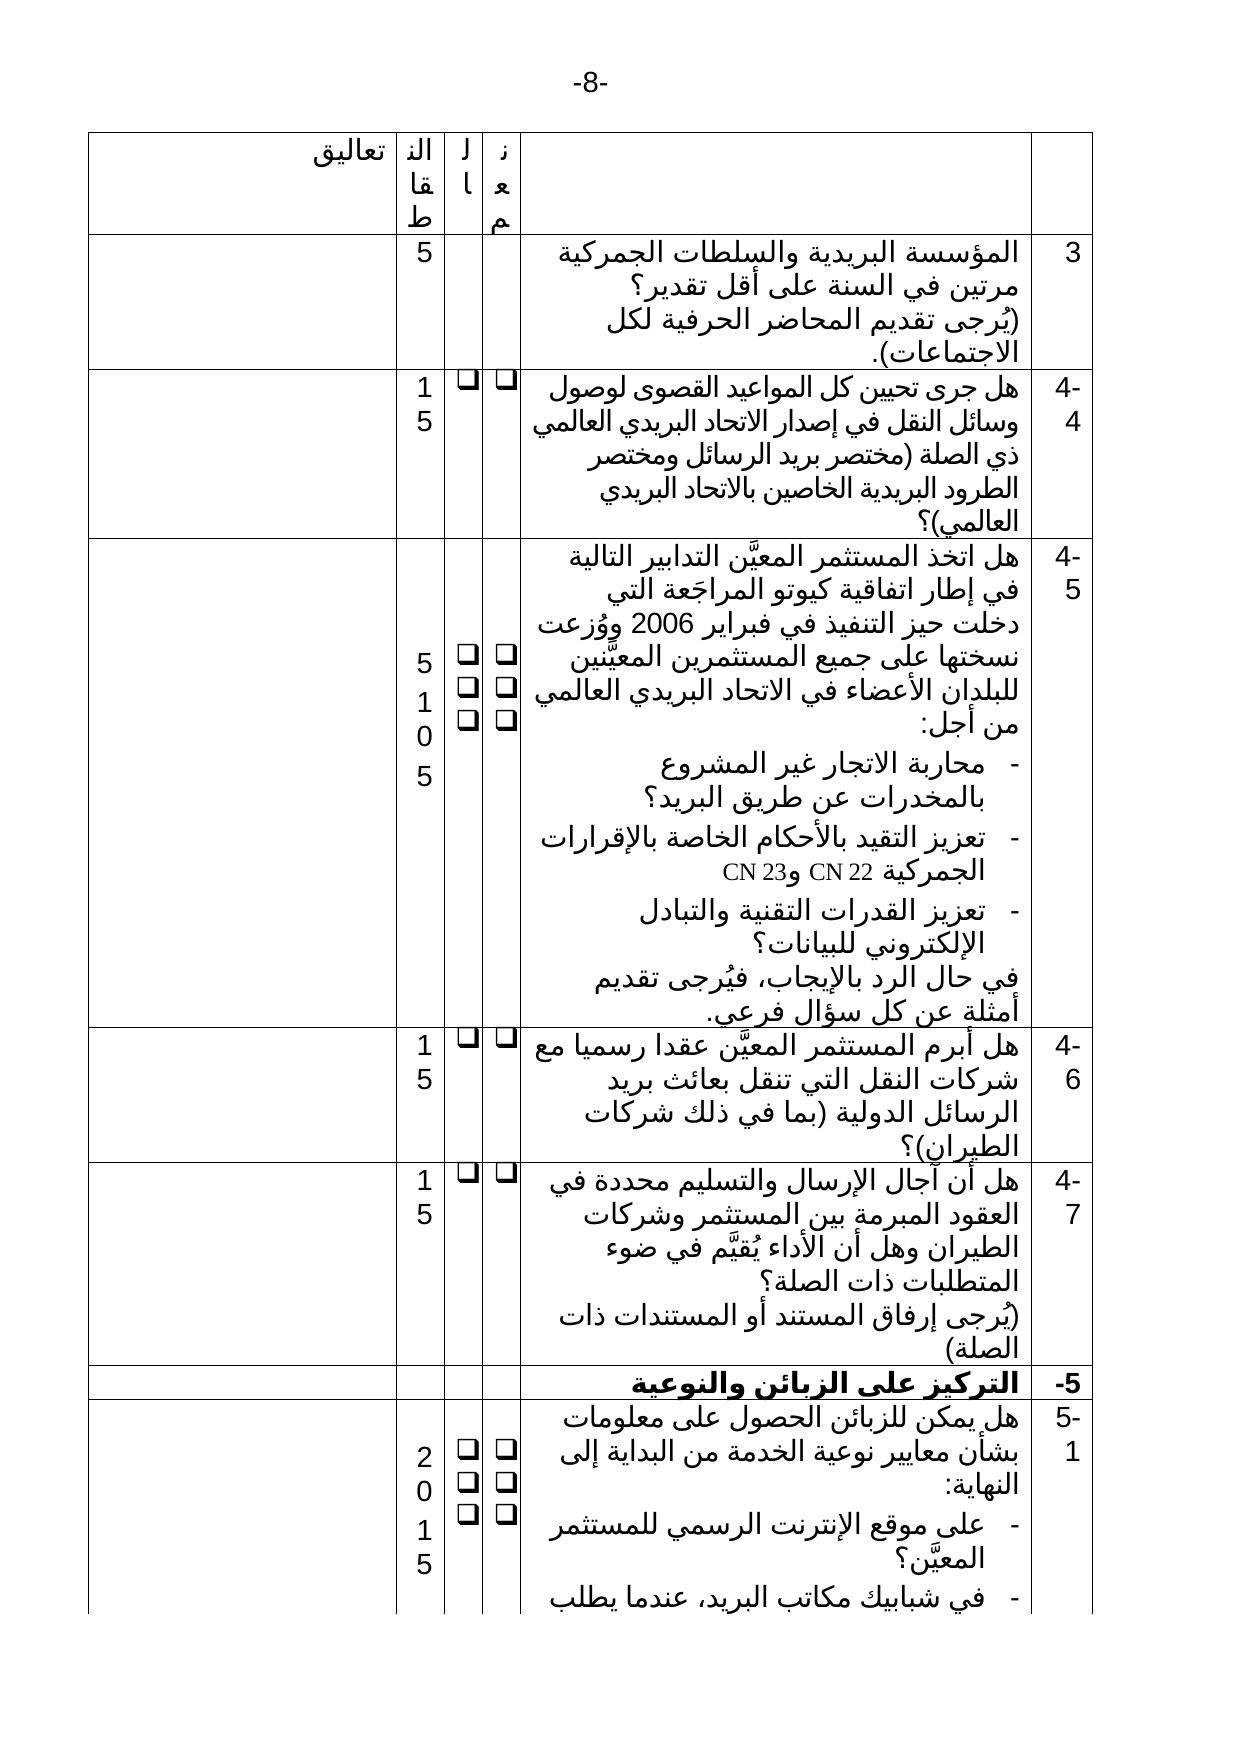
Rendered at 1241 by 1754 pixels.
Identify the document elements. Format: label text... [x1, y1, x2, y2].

table_cell [483, 1163, 520, 1364]
table_cell 5- [1032, 1366, 1092, 1399]
table_cell [483, 539, 520, 1027]
table_cell [89, 235, 396, 369]
table_header نعم [483, 133, 520, 234]
table_cell [483, 1028, 520, 1162]
table_header [521, 133, 1031, 234]
table_cell [89, 1028, 396, 1162]
table_header النقاط [397, 133, 444, 234]
table_cell 4-5 [1032, 539, 1092, 1027]
table_cell [483, 235, 520, 369]
table_cell [445, 1366, 482, 1399]
table_cell [445, 539, 482, 1027]
table_header تعاليق [89, 133, 396, 234]
table_cell هل أبرم المستثمر المعيَّن عقدا رسميا مع شركات النقل التي تنقل بعائث بريد الرسائل الدولية (بما في ذلك شركات الطيران)؟ [521, 1028, 1031, 1162]
table_cell [483, 1366, 520, 1399]
table_cell [89, 1400, 396, 1614]
table_cell 15 [397, 1163, 444, 1364]
table_cell 5-1 [1032, 1400, 1092, 1614]
table_cell 15 [397, 235, 444, 369]
table_header لا [445, 133, 482, 234]
table_cell [445, 1028, 482, 1162]
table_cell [521, 1400, 1031, 1614]
table_cell [445, 1163, 482, 1364]
table_cell 15 [397, 370, 444, 538]
table_cell [89, 1163, 396, 1364]
table_cell [397, 1366, 444, 1399]
table_cell 20 15 5 [397, 1400, 444, 1614]
table_cell 4-7 [1032, 1163, 1092, 1364]
table_cell [483, 1400, 520, 1614]
table_cell [483, 370, 520, 538]
table_cell [445, 1400, 482, 1614]
table_cell 15 [397, 1028, 444, 1162]
table_cell [89, 1366, 396, 1399]
table_cell هل اتخذ المستثمر المعيَّن التدابير التالية في إطار اتفاقية كيوتو المراجَعة التي دخلت حيز التنفيذ في فبراير 2006 ووُزعت نسختها على جميع المستثمرين المعيَّنين للبلدان الأعضاء في الاتحاد البريدي العالمي من أجل: - محاربة الاتجار غير المشروع بالمخدرات عن طريق البريد؟ - تعزيز التقيد بالأحكام الخاصة بالإقرارات الجمركية CN 22 وCN 23 - تعزيز القدرات التقنية والتبادل الإلكتروني للبيانات؟ في حال الرد بالإيجاب، فيُرجى تقديم أمثلة عن كل سؤال فرعي. [521, 539, 1031, 1027]
table_cell هل أن آجال الإرسال والتسليم محددة في العقود المبرمة بين المستثمر وشركات الطيران وهل أن الأداء يُقيَّم في ضوء المتطلبات ذات الصلة؟ (يُرجى إرفاق المستند أو المستندات ذات الصلة) [521, 1163, 1031, 1364]
table_cell 4-4 [1032, 370, 1092, 538]
table_cell [445, 235, 482, 369]
table_cell [445, 370, 482, 538]
table_cell [89, 370, 396, 538]
table_cell التركيز على الزبائن والنوعية [521, 1366, 1031, 1399]
table_cell 4-6 [1032, 1028, 1092, 1162]
table_cell هل جرى تحيين كل المواعيد القصوى لوصول وسائل النقل في إصدار الاتحاد البريدي العالمي ذي الصلة (مختصر بريد الرسائل ومختصر الطرود البريدية الخاصين بالاتحاد البريدي العالمي)؟ [521, 370, 1031, 538]
table_cell 4-3 [1032, 235, 1092, 369]
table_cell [521, 235, 1031, 369]
table_cell [89, 539, 396, 1027]
table_cell 5 10 5 [397, 539, 444, 1027]
table_header [1032, 133, 1092, 234]
